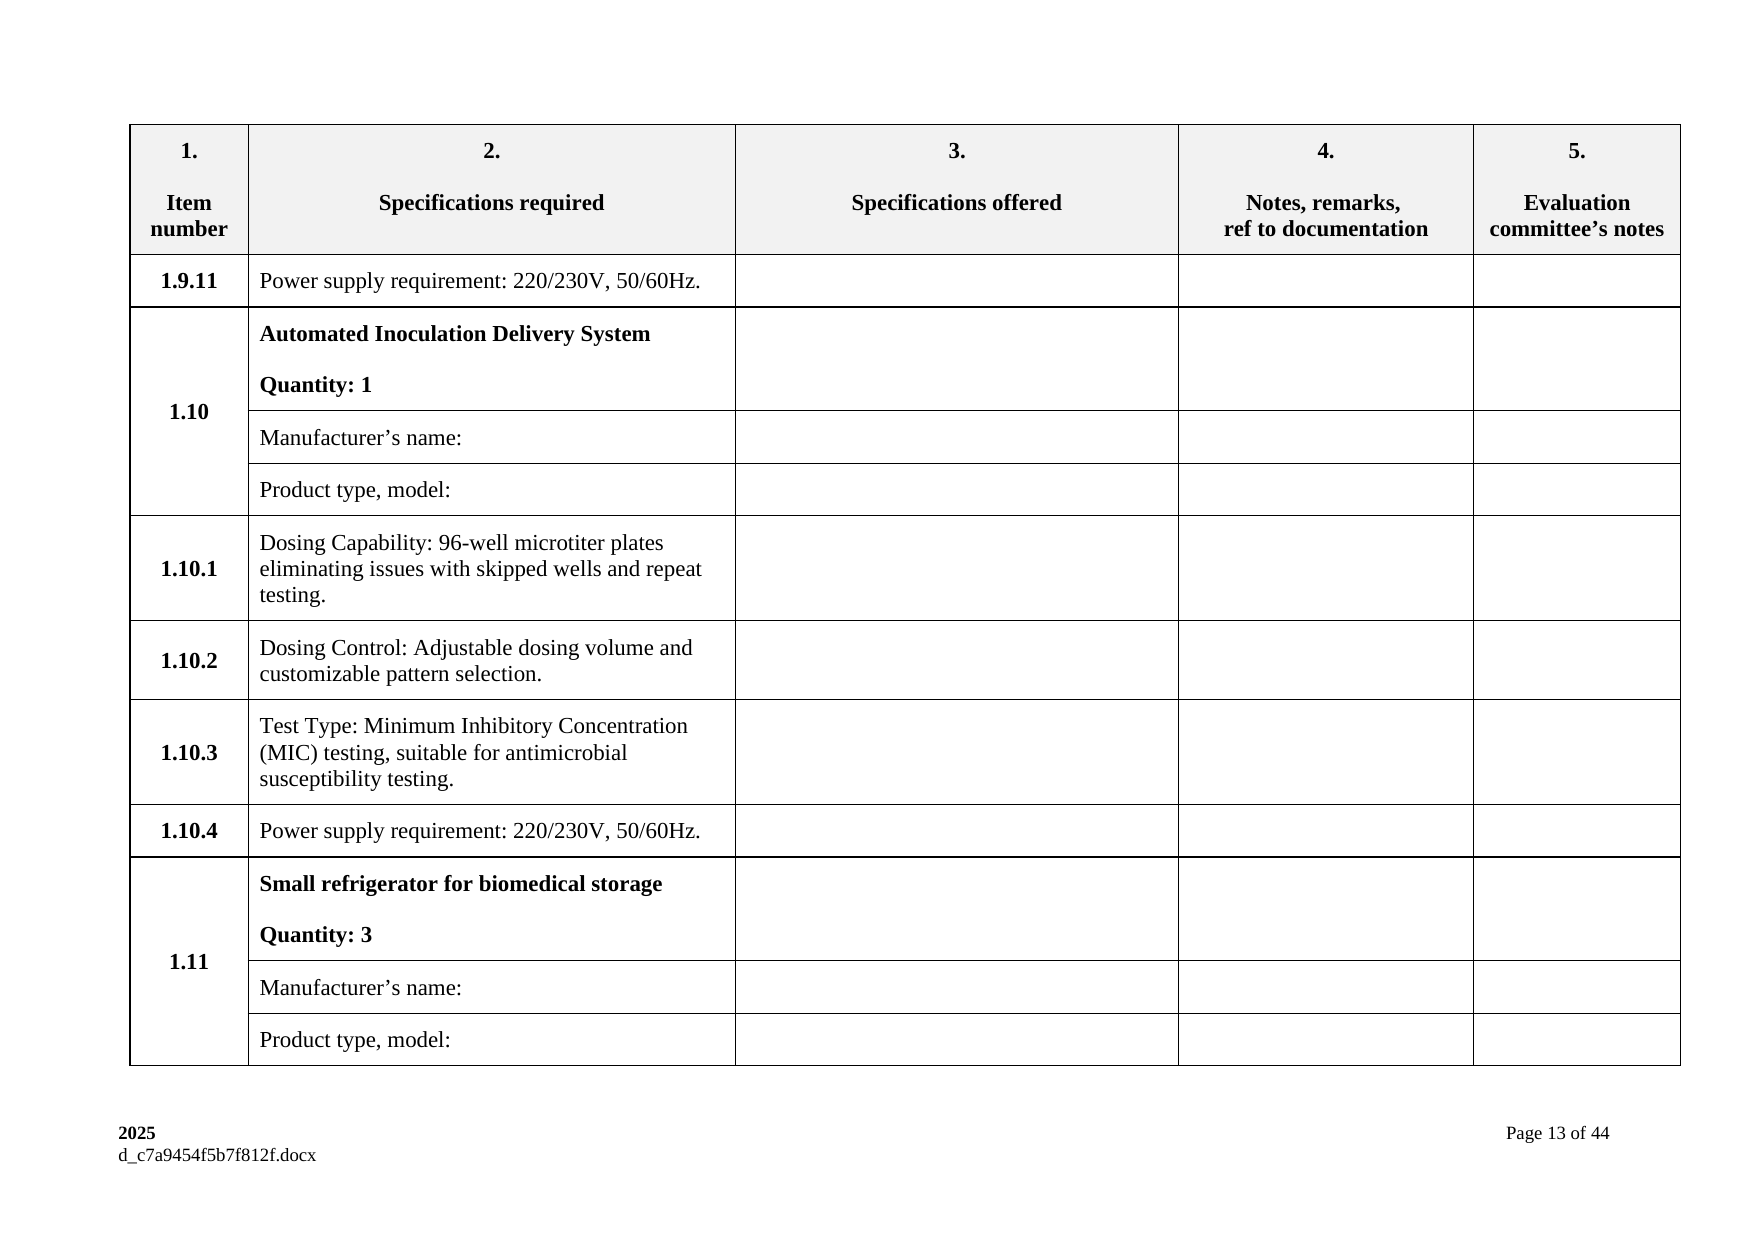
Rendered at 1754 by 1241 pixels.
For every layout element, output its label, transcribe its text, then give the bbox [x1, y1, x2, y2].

table_cell [1179, 805, 1473, 856]
table_cell [1474, 621, 1680, 699]
table_cell Product type, model: [249, 464, 735, 515]
table_cell Power supply requirement: 220/230V, 50/60Hz. [249, 805, 735, 856]
table_cell 1.9.11 [131, 255, 248, 306]
table_cell 1.11 [131, 858, 248, 1065]
table_header 5. Evaluation committee’s notes [1474, 125, 1680, 254]
table_header 2. Specifications required [249, 125, 735, 254]
table_cell [736, 1014, 1178, 1065]
table_cell Power supply requirement: 220/230V, 50/60Hz. [249, 255, 735, 306]
table_cell [1179, 700, 1473, 804]
table_cell [1474, 516, 1680, 620]
table_cell Product type, model: [249, 1014, 735, 1065]
table_cell [1179, 255, 1473, 306]
table_cell [1474, 961, 1680, 1012]
table_cell [1474, 464, 1680, 515]
table_cell [1474, 1014, 1680, 1065]
table_header 4. Notes, remarks, ref to documentation [1179, 125, 1473, 254]
table_header 3. Specifications offered [736, 125, 1178, 254]
table_cell [736, 805, 1178, 856]
table_cell [736, 961, 1178, 1012]
table_cell 1.10.1 [131, 516, 248, 620]
table_cell [1474, 805, 1680, 856]
table_cell Dosing Capability: 96-well microtiter plates eliminating issues with skipped wells and repeat testing. [249, 516, 735, 620]
table_cell [1179, 464, 1473, 515]
table_cell [736, 700, 1178, 804]
table_cell Manufacturer’s name: [249, 961, 735, 1012]
table_cell [1474, 255, 1680, 306]
table_cell [1474, 858, 1680, 960]
table_cell 1.10.3 [131, 700, 248, 804]
table_cell 1.10.2 [131, 621, 248, 699]
table_cell Test Type: Minimum Inhibitory Concentration (MIC) testing, suitable for antimicrobial susceptibility testing. [249, 700, 735, 804]
table_cell [1179, 1014, 1473, 1065]
table_cell [736, 255, 1178, 306]
table_cell Manufacturer’s name: [249, 411, 735, 463]
table_cell Automated Inoculation Delivery System Quantity: 1 [249, 308, 735, 410]
table_cell [1474, 411, 1680, 463]
table_cell [1179, 961, 1473, 1012]
table_cell [1474, 700, 1680, 804]
table_cell [736, 411, 1178, 463]
table_cell [736, 308, 1178, 410]
table_cell [736, 858, 1178, 960]
table_cell [1179, 621, 1473, 699]
table_cell 1.10.4 [131, 805, 248, 856]
table_cell [1179, 858, 1473, 960]
table_cell [1179, 411, 1473, 463]
table_cell [1179, 308, 1473, 410]
table_cell [736, 621, 1178, 699]
table_cell 1.10 [131, 308, 248, 515]
table_cell Small refrigerator for biomedical storage Quantity: 3 [249, 858, 735, 960]
table_header 1. Item number [131, 125, 248, 254]
table_cell [1474, 308, 1680, 410]
table_cell [1179, 516, 1473, 620]
table_cell Dosing Control: Adjustable dosing volume and customizable pattern selection. [249, 621, 735, 699]
table_cell [736, 464, 1178, 515]
table_cell [736, 516, 1178, 620]
